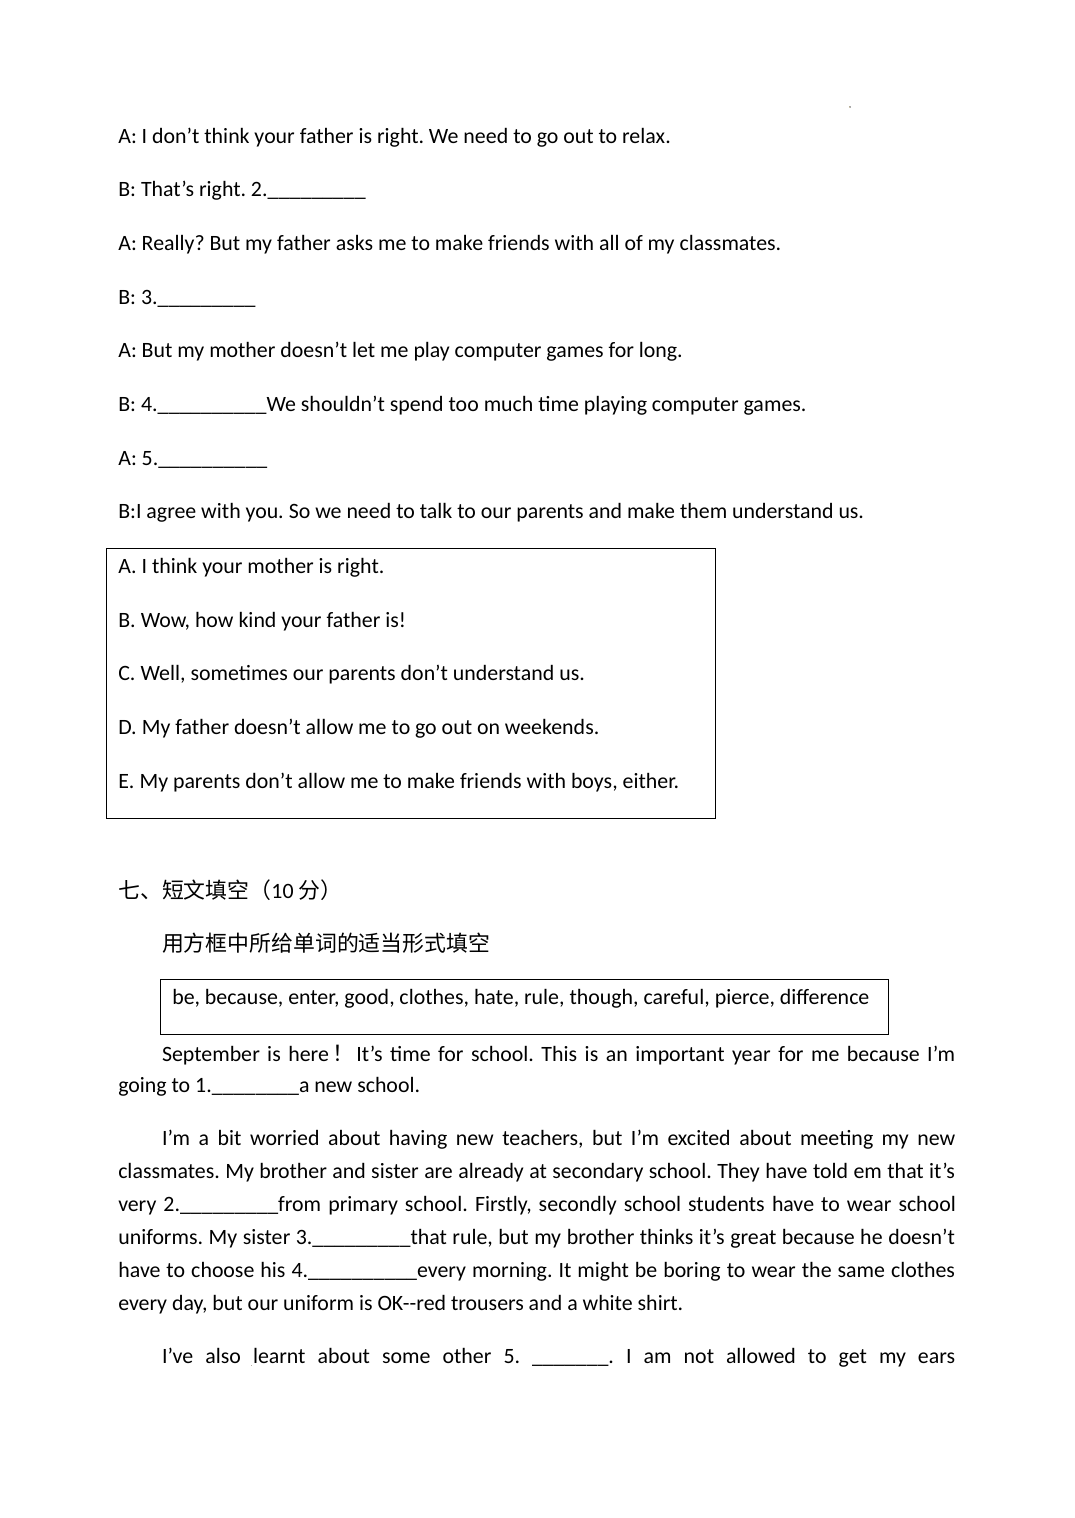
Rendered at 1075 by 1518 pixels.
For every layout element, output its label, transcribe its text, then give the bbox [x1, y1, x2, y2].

list B:I agree with you. So we need to talk to our parents and make them understand us. [118, 494, 957, 527]
list September is here！It’s time for school. This is an important year for me because I’m going to 1.________a new school. [118, 1035, 957, 1101]
list 七、短文填空（10分） [118, 872, 957, 905]
list B: That’s right. 2._________ [118, 173, 957, 205]
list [118, 1339, 957, 1372]
table_header I think your mother is right. Wow, how kind your father is! Well, sometimes our parents don’t understand us. My father doesn’t allow me to go out on weekends. My parents don’t allow me to make friends with boys, either. [107, 549, 715, 817]
list A: 5.__________ [118, 441, 957, 474]
list I’m a bit worried about having new teachers, but I’m excited about meeting my new classmates. My brother and sister are already at secondary school. They have told em that it’s very 2._________from primary school. Firstly, secondly school students have to wear school uniforms. My sister 3._________that rule, but my brother thinks it’s great because he doesn’t have to choose his 4.__________every morning. It might be boring to wear the same clothes every day, but our uniform is OK--red trousers and a white shirt. [118, 1122, 957, 1318]
list 用方框中所给单词的适当形式填空 [118, 926, 957, 958]
table_header be, because, enter, good, clothes, hate, rule, though, careful, pierce, difference [161, 980, 888, 1034]
list B: 4.__________We shouldn’t spend too much time playing computer games. [118, 387, 957, 420]
list A: I don’t think your father is right. We need to go out to relax. [118, 119, 957, 152]
list B: 3._________ [118, 280, 957, 313]
list A: But my mother doesn’t let me play computer games for long. [118, 333, 957, 366]
list A: Really? But my father asks me to make friends with all of my classmates. [118, 226, 957, 259]
